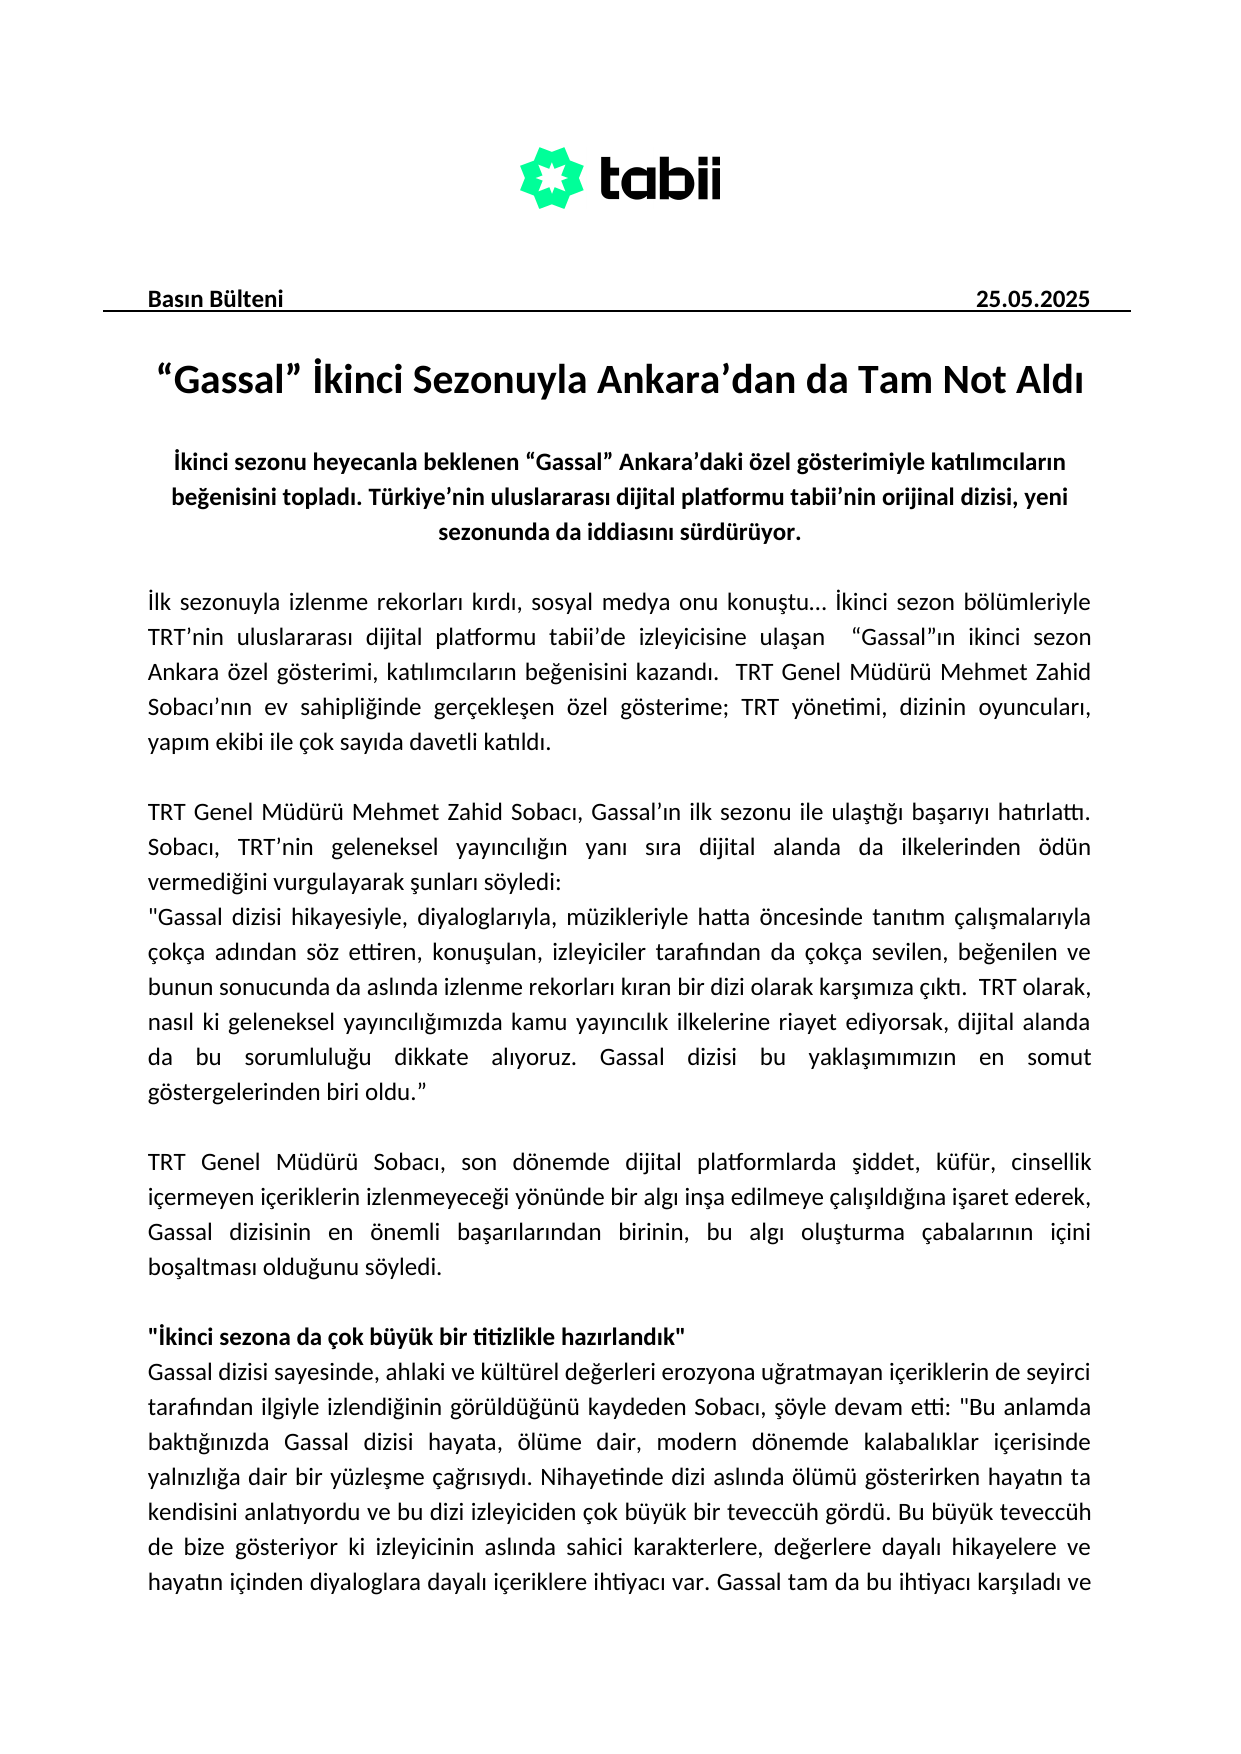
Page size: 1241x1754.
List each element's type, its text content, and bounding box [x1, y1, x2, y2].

picture [520, 147, 720, 209]
text TRT Genel Müdürü Sobacı, son dönemde dijital platformlarda şiddet, küfür, cinsellik içermeyen içeriklerin izlenmeyeceği yönünde bir algı inşa edilmeye çalışıldığına işaret ederek, Gassal dizisinin en önemli başarılarından birinin, bu algı oluşturma çabalarının içini boşaltması olduğunu söyledi. [148, 1146, 1093, 1282]
text "Gassal dizisi hikayesiyle, diyaloglarıyla, müzikleriyle hatta öncesinde tanıtım çalışmalarıyla çokça adından söz ettiren, konuşulan, izleyiciler tarafından da çokça sevilen, beğenilen ve bunun sonucunda da aslında izlenme rekorları kıran bir dizi olarak karşımıza çıktı. TRT olarak, nasıl ki geleneksel yayıncılığımızda kamu yayıncılık ilkelerine riayet ediyorsak, dijital alanda da bu sorumluluğu dikkate alıyoruz. Gassal dizisi bu yaklaşımımızın en somut göstergelerinden biri oldu.” [148, 901, 1093, 1107]
text TRT Genel Müdürü Mehmet Zahid Sobacı, Gassal’ın ilk sezonu ile ulaştığı başarıyı hatırlattı. Sobacı, TRT’nin geleneksel yayıncılığın yanı sıra dijital alanda da ilkelerinden ödün vermediğini vurgulayarak şunları söyledi: [148, 796, 1093, 897]
text “Gassal” İkinci Sezonuyla Ankara’dan da Tam Not Aldı [148, 353, 1093, 404]
text İlk sezonuyla izlenme rekorları kırdı, sosyal medya onu konuştu… İkinci sezon bölümleriyle TRT’nin uluslararası dijital platformu tabii’de izleyicisine ulaşan “Gassal”ın ikinci sezon Ankara özel gösterimi, katılımcıların beğenisini kazandı. TRT Genel Müdürü Mehmet Zahid Sobacı’nın ev sahipliğinde gerçekleşen özel gösterime; TRT yönetimi, dizinin oyuncuları, yapım ekibi ile çok sayıda davetli katıldı. [148, 586, 1093, 757]
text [148, 1356, 1093, 1597]
text İkinci sezonu heyecanla beklenen “Gassal” Ankara’daki özel gösterimiyle katılımcıların beğenisini topladı. Türkiye’nin uluslararası dijital platformu tabii’nin orijinal dizisi, yeni sezonunda da iddiasını sürdürüyor. [148, 446, 1093, 547]
text Basın Bülteni 25.05.2025 [148, 283, 1093, 310]
text "İkinci sezona da çok büyük bir titizlikle hazırlandık" [148, 1321, 1093, 1352]
